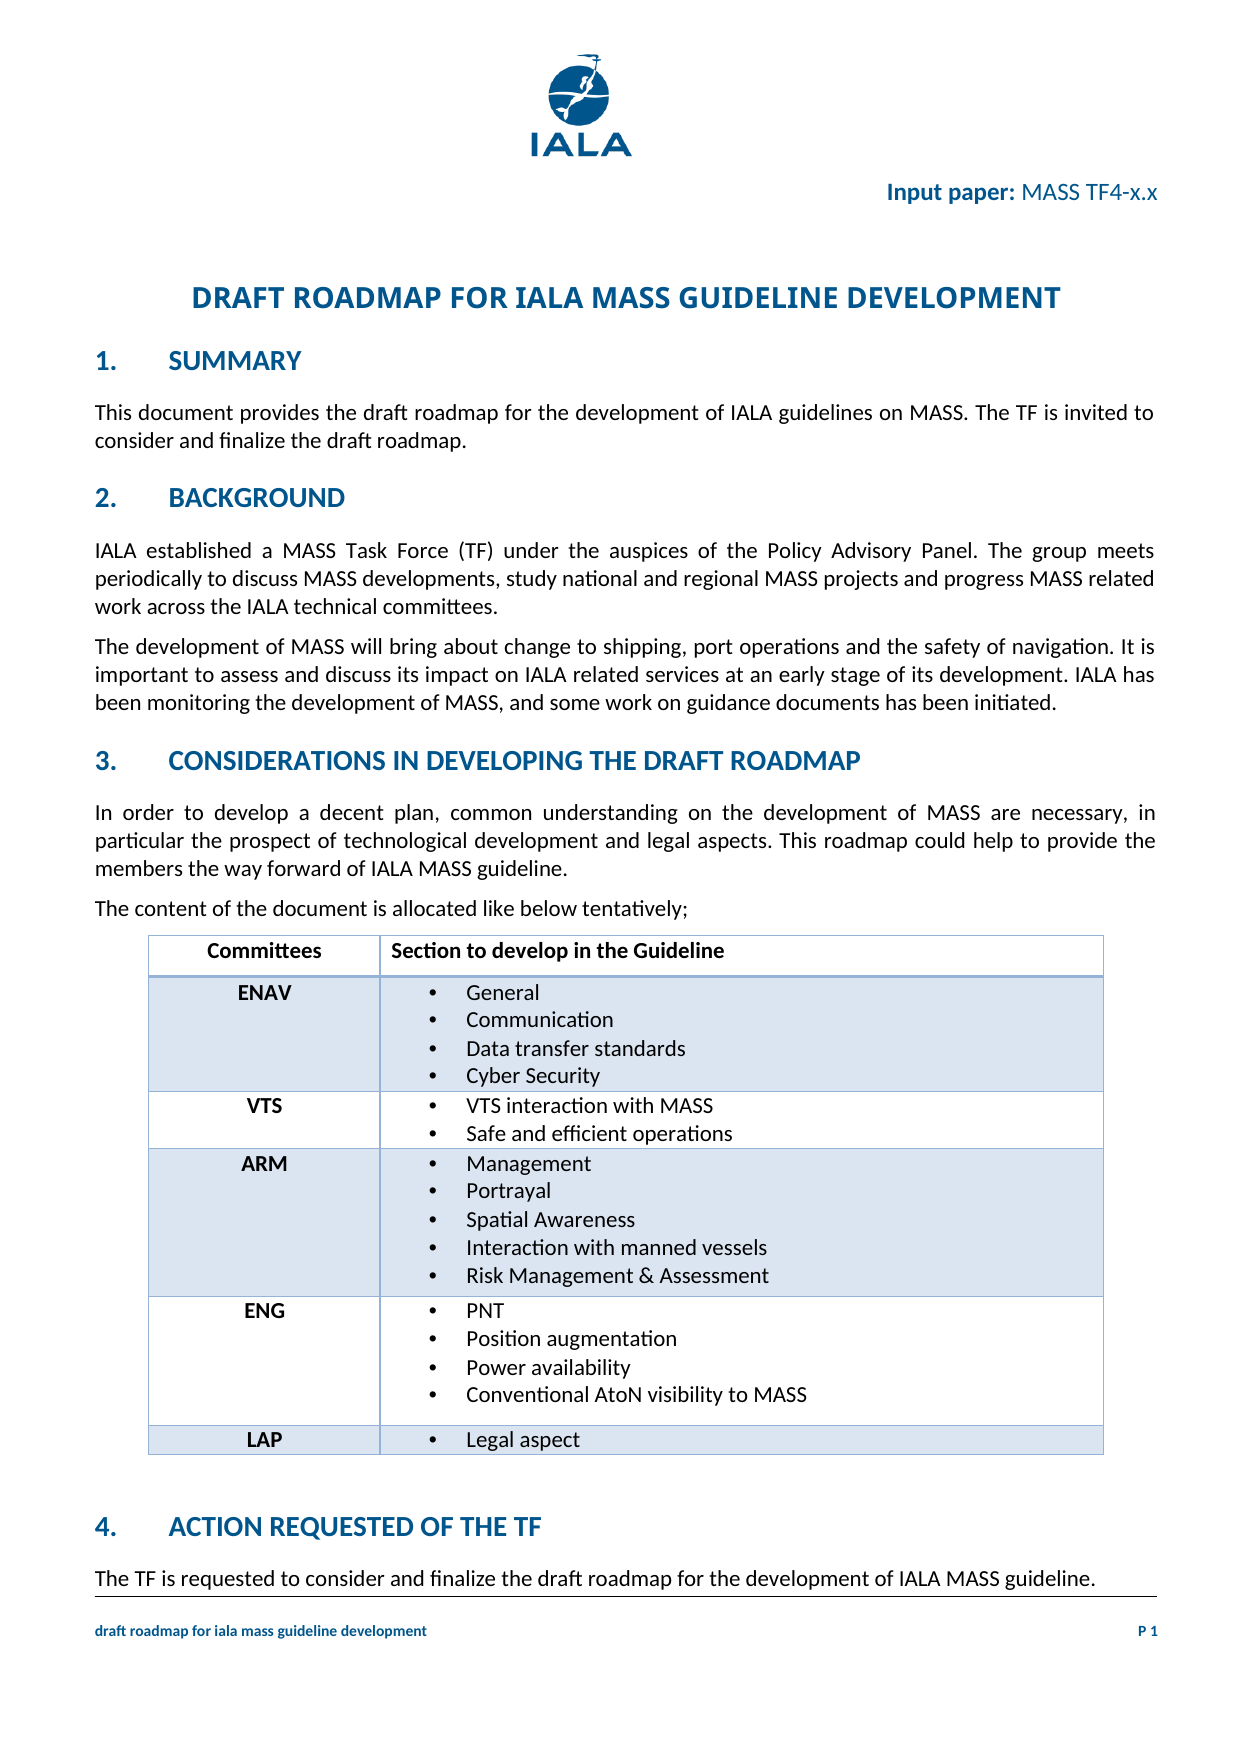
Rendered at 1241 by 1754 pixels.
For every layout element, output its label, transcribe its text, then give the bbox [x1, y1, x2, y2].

table_cell ARM [149, 1149, 379, 1296]
text In order to develop a decent plan, common understanding on the development of MASS are necessary, in particular the prospect of technological development and legal aspects. This roadmap could help to provide the members the way forward of IALA MASS guideline. [94, 798, 1157, 882]
table_cell ENAV [149, 978, 379, 1091]
table_header Committees [149, 936, 379, 974]
subtitle background [94, 479, 1157, 515]
text The content of the document is allocated like below tentatively; [94, 894, 1157, 923]
text The TF is requested to consider and finalize the draft roadmap for the development of IALA MASS guideline. [94, 1564, 1157, 1592]
text This document provides the draft roadmap for the development of IALA guidelines on MASS. The TF is invited to consider and finalize the draft roadmap. [94, 398, 1157, 454]
title draft roadmap for iala mass guideline development [94, 277, 1157, 317]
table_cell VTS interaction with MASS Safe and efficient operations [381, 1092, 1103, 1148]
table_cell LAP [149, 1426, 379, 1454]
table_cell Management Portrayal Spatial Awareness Interaction with manned vessels Risk Management & Assessment [381, 1149, 1103, 1296]
picture [508, 42, 649, 179]
table_header Section to develop in the Guideline [381, 936, 1103, 974]
text The development of MASS will bring about change to shipping, port operations and the safety of navigation. It is important to assess and discuss its impact on IALA related services at an early stage of its development. IALA has been monitoring the development of MASS, and some work on guidance documents has been initiated. [94, 632, 1157, 717]
table_cell ENG [149, 1297, 379, 1424]
table_cell Legal aspect [381, 1426, 1103, 1454]
subtitle considerations in developing the draft roadmap [94, 742, 1157, 777]
subtitle Summary [94, 342, 1157, 378]
text IALA established a MASS Task Force (TF) under the auspices of the Policy Advisory Panel. The group meets periodically to discuss MASS developments, study national and regional MASS projects and progress MASS related work across the IALA technical committees. [94, 536, 1157, 620]
table_cell VTS [149, 1092, 379, 1148]
text Input paper: MASS TF4-x.x [94, 181, 1157, 206]
table_cell General Communication Data transfer standards Cyber Security [381, 978, 1103, 1091]
table_cell PNT Position augmentation Power availability Conventional AtoN visibility to MASS [381, 1297, 1103, 1424]
subtitle Action requested of the TF [94, 1508, 1157, 1543]
